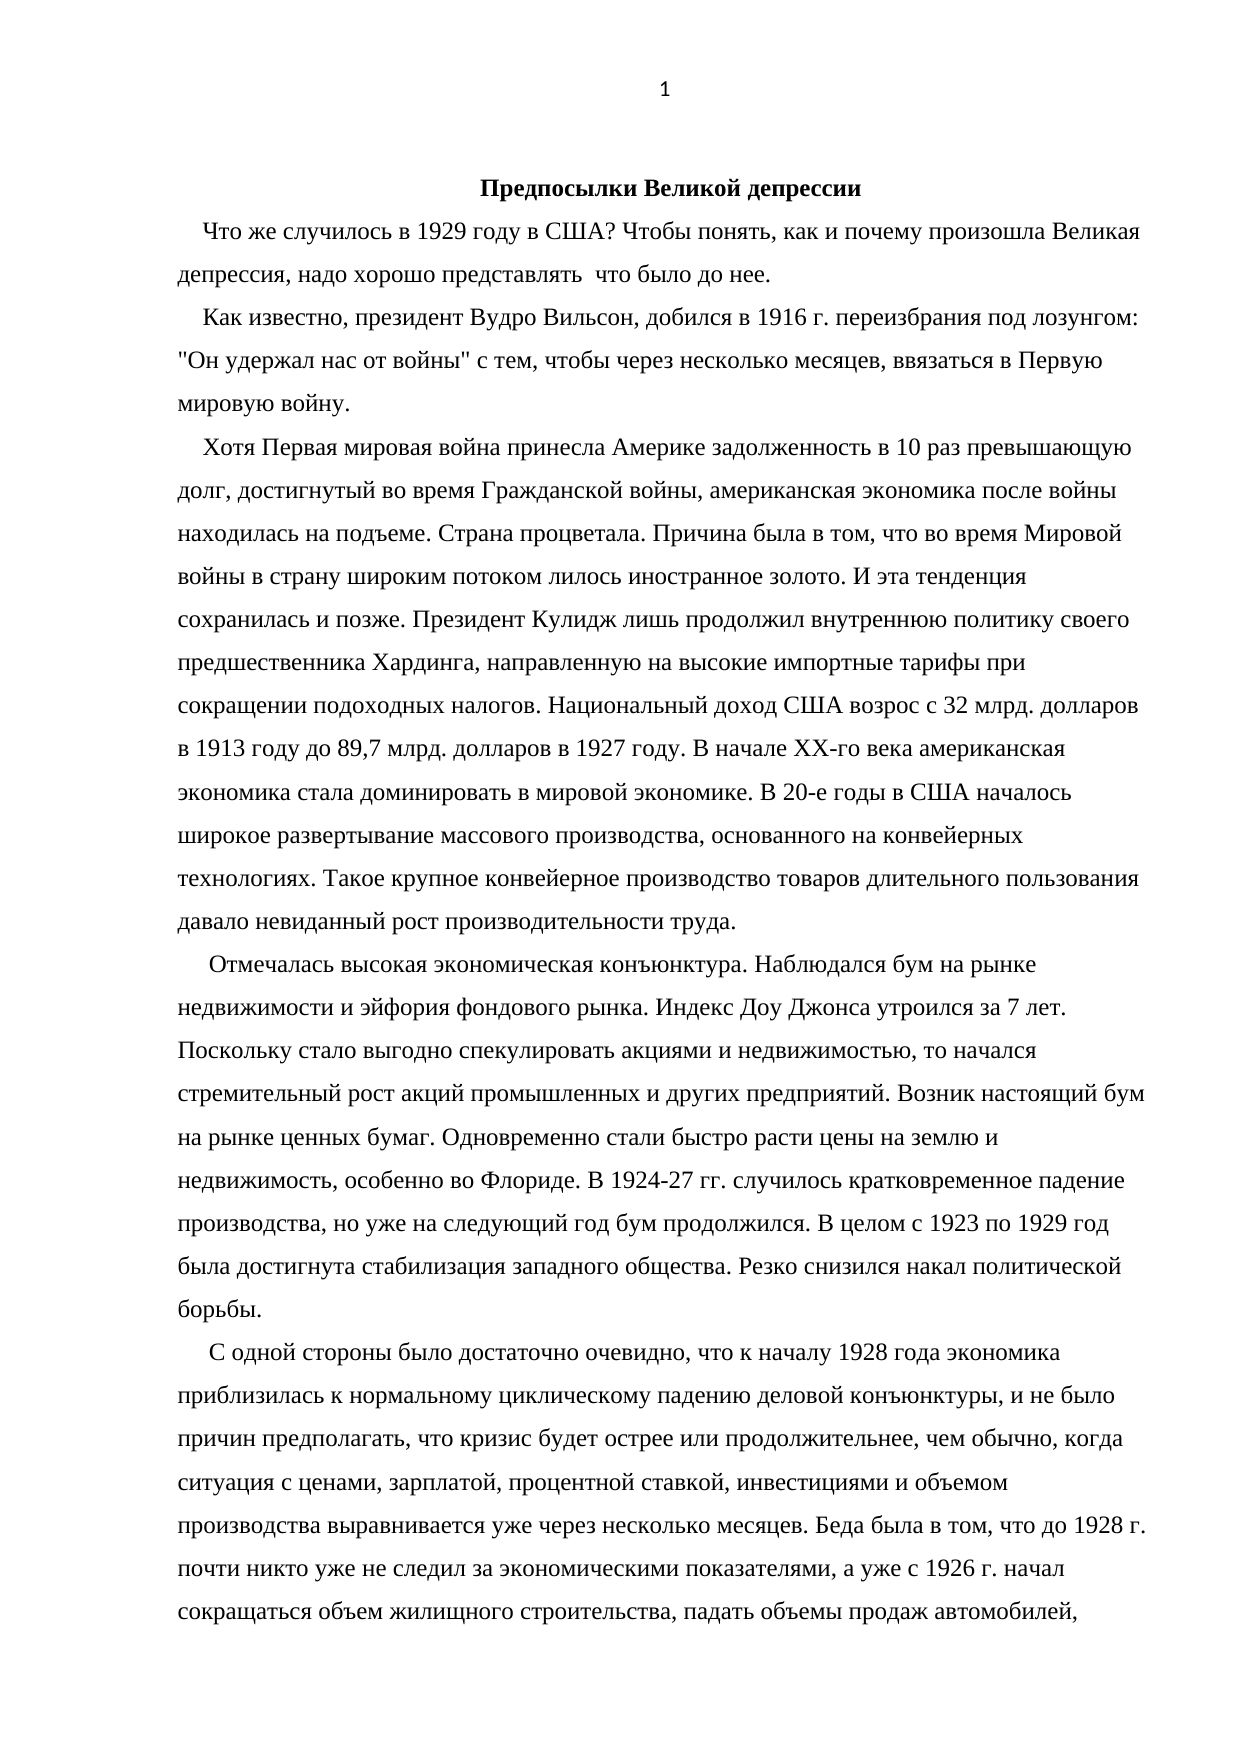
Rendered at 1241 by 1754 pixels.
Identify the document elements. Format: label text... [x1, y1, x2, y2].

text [177, 216, 1152, 1625]
subtitle Предпосылки Великой депрессии [177, 173, 1152, 202]
